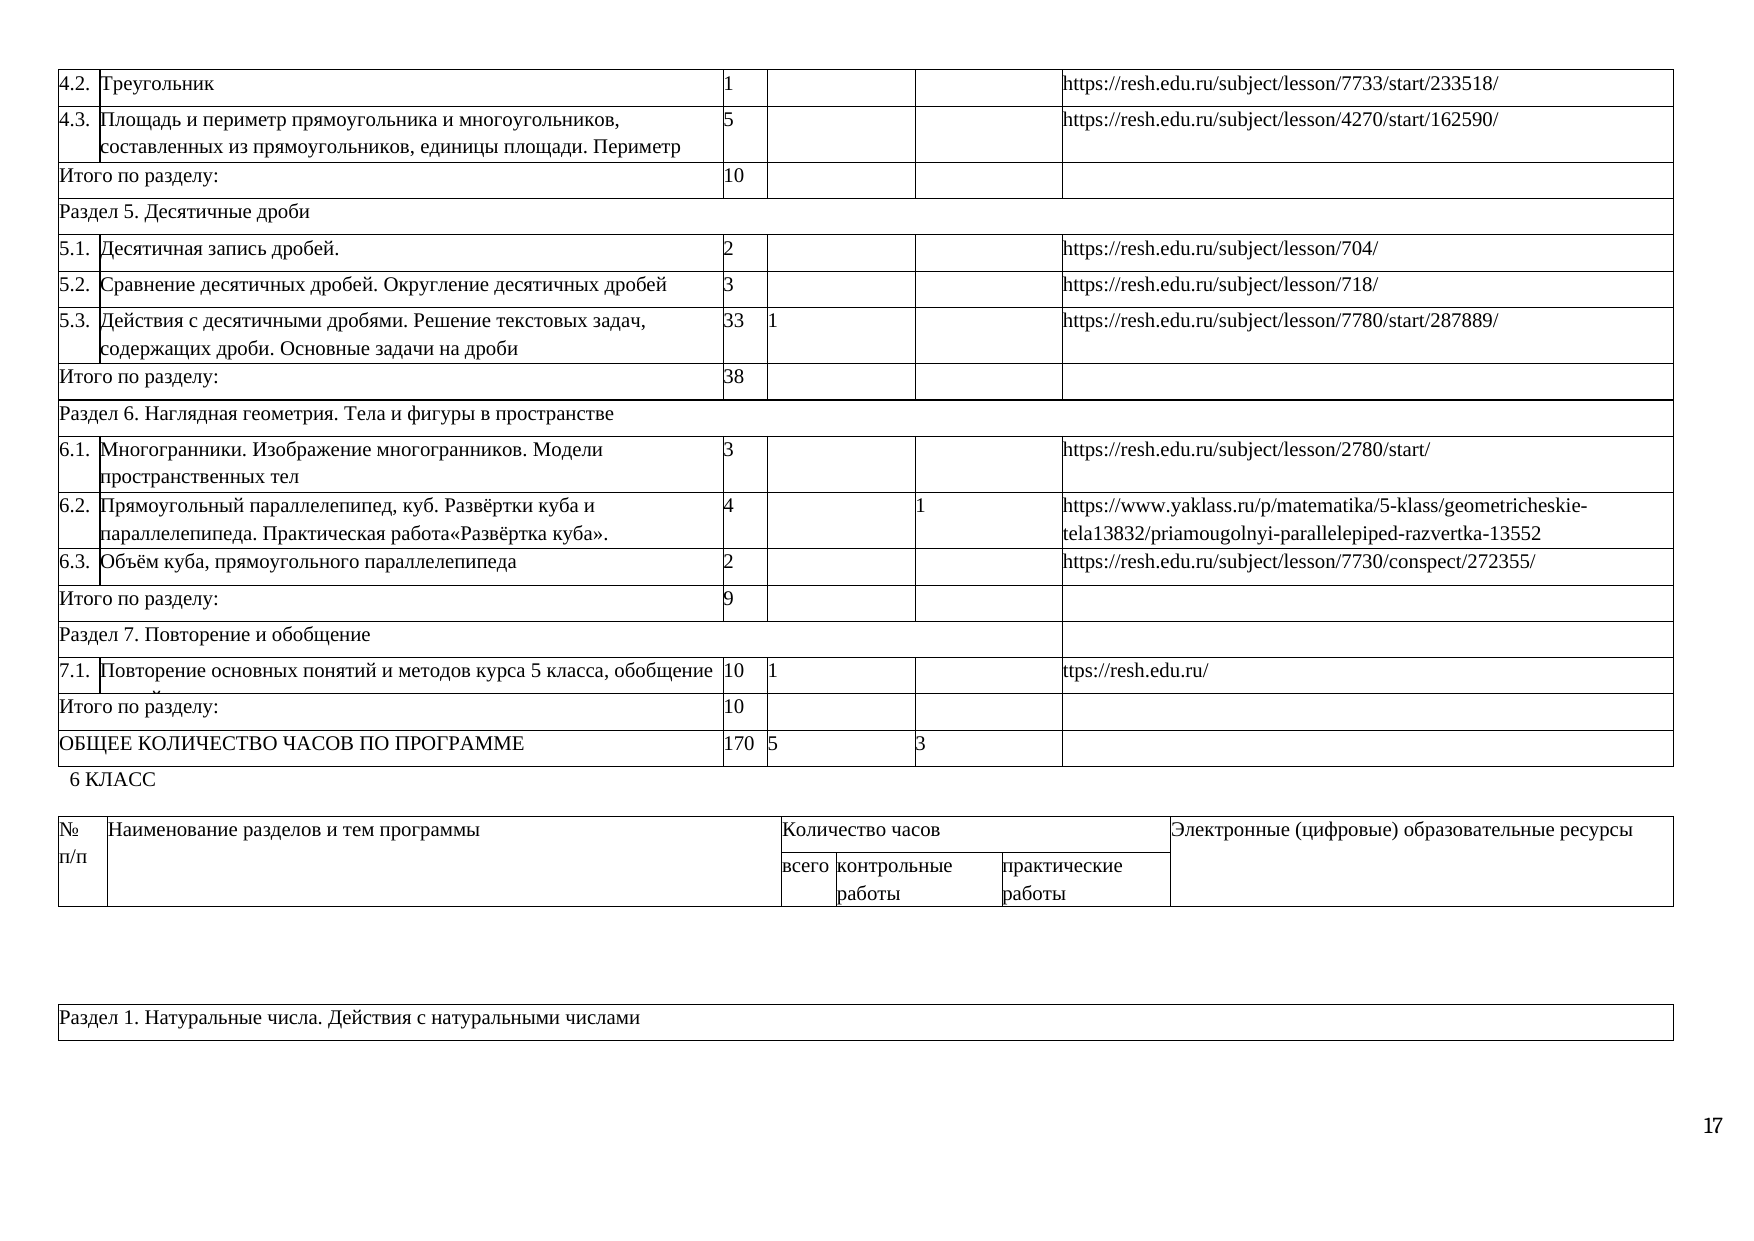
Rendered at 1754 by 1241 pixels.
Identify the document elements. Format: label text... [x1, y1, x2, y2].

table_cell https://resh.edu.ru/subject/lesson/2780/start/ [1063, 437, 1673, 492]
table_cell ОБЩЕЕ КОЛИЧЕСТВО ЧАСОВ ПО ПРОГРАММЕ [59, 731, 723, 766]
table_cell 9 [724, 586, 767, 621]
table_cell 2 [724, 549, 767, 584]
table_cell [916, 549, 1062, 584]
table_cell 10 [724, 658, 767, 693]
table_cell 170 [724, 731, 767, 766]
table_cell 38 [724, 364, 767, 399]
table_cell [1063, 622, 1673, 657]
table_cell 1 [768, 308, 915, 363]
table_cell https://resh.edu.ru/subject/lesson/7733/start/233518/ [1063, 70, 1673, 106]
table_cell [768, 586, 915, 621]
table_cell 5.1. [59, 235, 99, 271]
table_cell [1063, 364, 1673, 399]
table_cell 1 [916, 493, 1062, 548]
table_cell https://resh.edu.ru/subject/lesson/7780/start/287889/ [1063, 308, 1673, 363]
table_cell [768, 272, 915, 307]
table_cell [916, 70, 1062, 106]
table_cell Итого по разделу: [59, 694, 723, 729]
table_cell 10 [724, 694, 767, 729]
table_cell 3 [724, 272, 767, 307]
table_cell 7.1. [59, 658, 99, 693]
table_cell 33 [724, 308, 767, 363]
table_cell [768, 107, 915, 162]
table_cell Действия с десятичными дробями. Решение текстовых задач, содержащих дроби. Основные задачи на дроби [101, 308, 723, 363]
table_cell 2 [724, 235, 767, 271]
table_cell Итого по разделу: [59, 586, 723, 621]
table_cell Раздел 5. Десятичные дроби [59, 199, 1673, 234]
table_cell [916, 586, 1062, 621]
table_cell Десятичная запись дробей. [101, 235, 723, 271]
table_cell Итого по разделу: [59, 163, 723, 198]
table_cell Многогранники. Изображение многогранников. Модели пространственных тел [101, 437, 723, 492]
table_cell [916, 694, 1062, 729]
table_header Наименование разделов и тем программы [108, 817, 781, 906]
table_cell Повторение основных понятий и методов курса 5 класса, обобщение знаний [101, 658, 723, 693]
table_header Электронные (цифровые) образовательные ресурсы [1171, 817, 1673, 906]
table_cell [916, 107, 1062, 162]
table_cell [916, 658, 1062, 693]
table_cell Площадь и периметр прямоугольника и многоугольников, составленных из прямоугольников, единицы площади. Периметр многоугольника [101, 107, 723, 162]
table_cell 6.3. [59, 549, 99, 584]
table_cell https://resh.edu.ru/subject/lesson/704/ [1063, 235, 1673, 271]
table_cell 3 [916, 731, 1062, 766]
table_cell https://resh.edu.ru/subject/lesson/4270/start/162590/ [1063, 107, 1673, 162]
table_cell [768, 437, 915, 492]
table_cell [768, 70, 915, 106]
text 6 КЛАСС [69, 767, 1723, 791]
table_cell 6.1. [59, 437, 99, 492]
table_cell Раздел 7. Повторение и обобщение [59, 622, 1062, 657]
table_cell [1063, 163, 1673, 198]
table_cell 4.3. [59, 107, 99, 162]
table_cell 5 [768, 731, 915, 766]
table_header Раздел 1. Натуральные числа. Действия с натуральными числами [59, 1005, 1673, 1040]
table_cell 1 [768, 658, 915, 693]
table_cell [1063, 694, 1673, 729]
table_header Количество часов [782, 817, 1170, 852]
table_cell 1 [724, 70, 767, 106]
table_cell 5.3. [59, 308, 99, 363]
table_cell ttps://resh.edu.ru/ [1063, 658, 1673, 693]
table_cell 5 [724, 107, 767, 162]
table_cell [768, 694, 915, 729]
table_cell [768, 163, 915, 198]
table_cell Раздел 6. Наглядная геометрия. Тела и фигуры в пространстве [59, 401, 1673, 436]
table_cell 4 [724, 493, 767, 548]
table_cell практические работы [1003, 853, 1170, 906]
table_cell Итого по разделу: [59, 364, 723, 399]
table_cell 5.2. [59, 272, 99, 307]
table_cell [916, 235, 1062, 271]
table_cell Сравнение десятичных дробей. Округление десятичных дробей [101, 272, 723, 307]
table_cell [916, 163, 1062, 198]
table_cell [768, 549, 915, 584]
table_cell [916, 364, 1062, 399]
table_cell всего [782, 853, 836, 906]
table_cell [916, 272, 1062, 307]
table_cell 10 [724, 163, 767, 198]
table_cell [916, 308, 1062, 363]
table_cell [768, 235, 915, 271]
table_cell 4.2. [59, 70, 99, 106]
table_cell https://resh.edu.ru/subject/lesson/718/ [1063, 272, 1673, 307]
table_cell [768, 364, 915, 399]
table_cell Объём куба, прямоугольного параллелепипеда [101, 549, 723, 584]
table_cell 6.2. [59, 493, 99, 548]
table_cell Треугольник [101, 70, 723, 106]
table_cell 3 [724, 437, 767, 492]
table_cell https://resh.edu.ru/subject/lesson/7730/conspect/272355/ [1063, 549, 1673, 584]
table_cell [1063, 586, 1673, 621]
table_cell https://www.yaklass.ru/p/matematika/5-klass/geometricheskie-tela13832/priamougolnyi-parallelepiped-razvertka-13552 [1063, 493, 1673, 548]
table_cell [768, 493, 915, 548]
table_cell [916, 437, 1062, 492]
table_header № п/п [59, 817, 107, 906]
table_cell контрольные работы [837, 853, 1002, 906]
table_cell [1063, 731, 1673, 766]
table_cell Прямоугольный параллелепипед, куб. Развёртки куба и параллелепипеда. Практическая работа«Развёртка куба». [101, 493, 723, 548]
